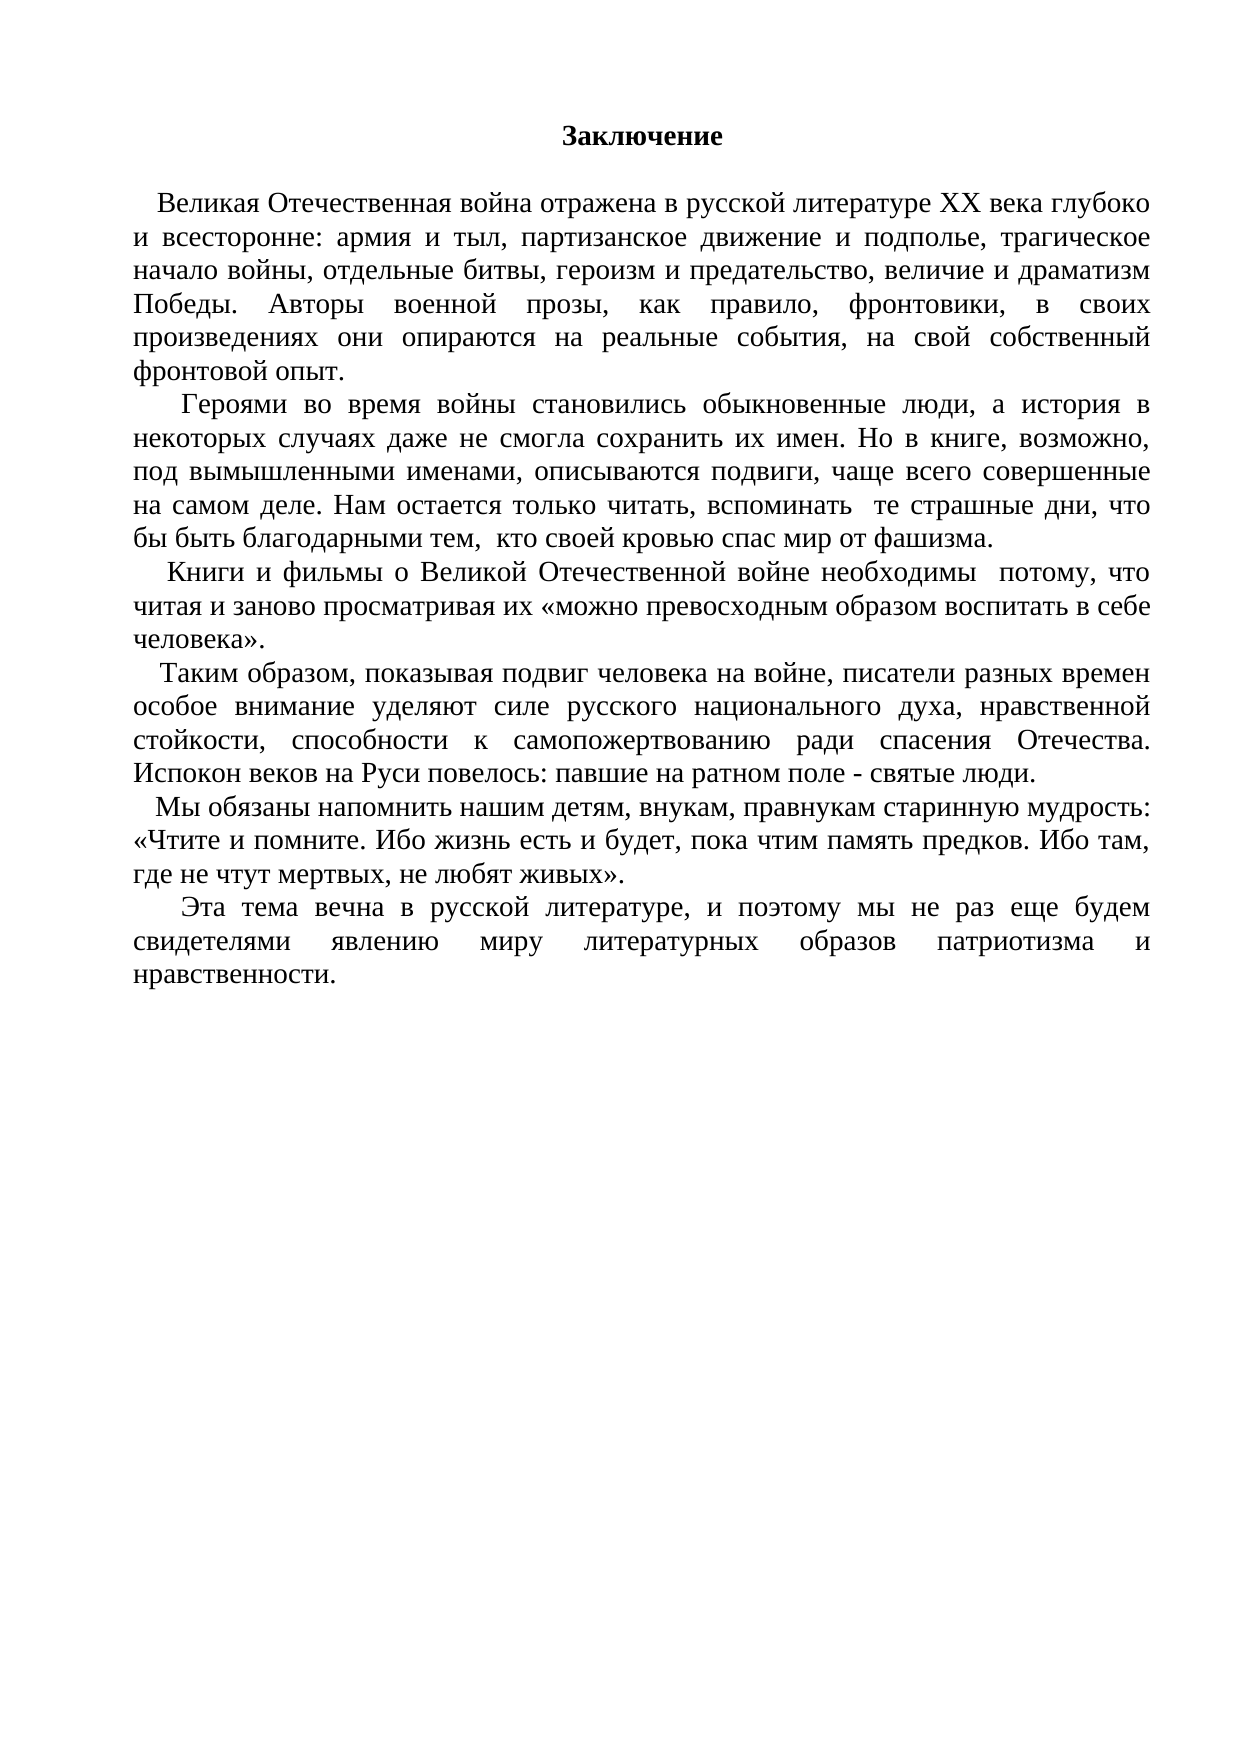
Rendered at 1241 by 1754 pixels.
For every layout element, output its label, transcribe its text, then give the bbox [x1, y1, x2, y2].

text Героями во время войны становились обыкновенные люди, а история в некоторых случаях даже не смогла сохранить их имен. Но в книге, возможно, под вымышленными именами, описываются подвиги, чаще всего совершенные на самом деле. Нам остается только читать, вспоминать те страшные дни, что бы быть благодарными тем, кто своей кровью спас мир от фашизма. [133, 386, 1152, 554]
text Таким образом, показывая подвиг человека на войне, писатели разных времен особое внимание уделяют силе русского национального духа, нравственной стойкости, способности к самопожертвованию ради спасения Отечества. Испокон веков на Руси повелось: павшие на ратном поле - святые люди. [133, 655, 1152, 789]
text Мы обязаны напомнить нашим детям, внукам, правнукам старинную мудрость: «Чтите и помните. Ибо жизнь есть и будет, пока чтим память предков. Ибо там, где не чтут мертвых, не любят живых». [133, 789, 1152, 889]
text Заключение [133, 118, 1152, 152]
text Великая Отечественная война отражена в русской литературе XX века глубоко и всесторонне: армия и тыл, партизанское движение и подполье, трагическое начало войны, отдельные битвы, героизм и предательство, величие и драматизм Победы. Авторы военной прозы, как правило, фронтовики, в своих произведениях они опираются на реальные события, на свой собственный фронтовой опыт. [133, 185, 1152, 386]
text Книги и фильмы о Великой Отечественной войне необходимы потому, что читая и заново просматривая их «можно превосходным образом воспитать в себе человека». [133, 554, 1152, 655]
text Эта тема вечна в русской литературе, и поэтому мы не раз еще будем свидетелями явлению миру литературных образов патриотизма и нравственности. [133, 889, 1152, 990]
